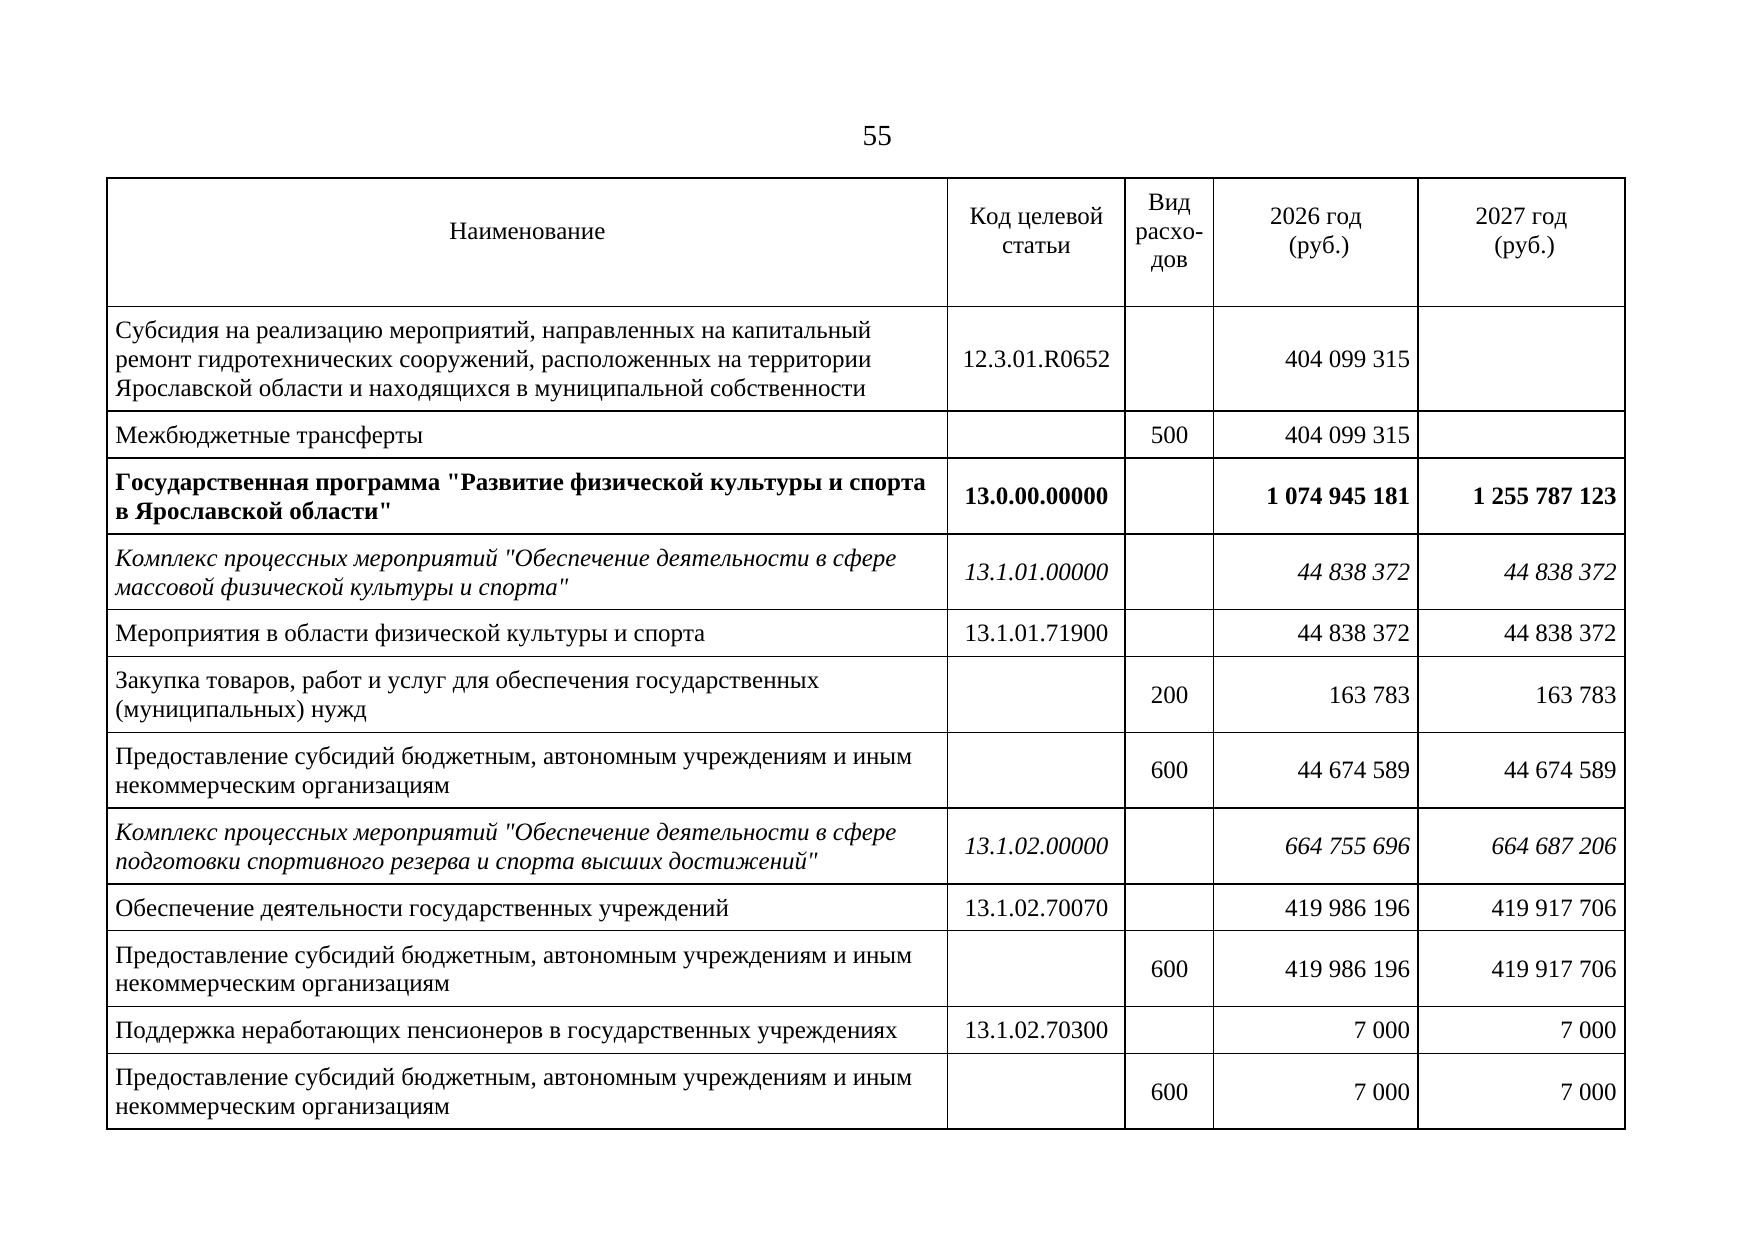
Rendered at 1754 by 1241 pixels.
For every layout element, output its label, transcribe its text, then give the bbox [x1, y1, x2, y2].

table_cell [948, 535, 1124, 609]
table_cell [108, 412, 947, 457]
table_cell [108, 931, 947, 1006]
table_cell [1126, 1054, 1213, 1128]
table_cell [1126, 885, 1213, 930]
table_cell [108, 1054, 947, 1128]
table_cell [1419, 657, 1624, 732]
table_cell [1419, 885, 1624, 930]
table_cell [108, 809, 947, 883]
table_header Наименование [108, 179, 947, 306]
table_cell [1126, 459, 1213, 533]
table_header Код целевой статьи [948, 179, 1124, 306]
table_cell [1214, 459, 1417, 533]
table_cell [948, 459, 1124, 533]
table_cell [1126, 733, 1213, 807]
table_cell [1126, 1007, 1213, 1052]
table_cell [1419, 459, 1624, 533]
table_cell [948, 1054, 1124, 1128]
table_header 2026 год (руб.) [1214, 179, 1417, 306]
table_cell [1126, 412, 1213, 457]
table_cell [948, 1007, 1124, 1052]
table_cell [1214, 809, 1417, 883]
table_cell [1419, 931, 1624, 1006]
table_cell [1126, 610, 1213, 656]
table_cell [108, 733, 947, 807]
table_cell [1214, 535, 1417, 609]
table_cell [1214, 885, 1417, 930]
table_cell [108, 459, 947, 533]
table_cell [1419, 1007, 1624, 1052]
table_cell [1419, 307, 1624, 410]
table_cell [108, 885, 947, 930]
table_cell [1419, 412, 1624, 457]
table_header Вид расхо-дов [1126, 179, 1213, 306]
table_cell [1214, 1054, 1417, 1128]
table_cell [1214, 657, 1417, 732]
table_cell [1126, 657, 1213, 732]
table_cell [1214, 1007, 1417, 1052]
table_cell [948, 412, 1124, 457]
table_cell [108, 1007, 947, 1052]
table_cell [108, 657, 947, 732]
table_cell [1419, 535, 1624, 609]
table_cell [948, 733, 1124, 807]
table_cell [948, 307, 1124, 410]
table_header 2027 год (руб.) [1419, 179, 1624, 306]
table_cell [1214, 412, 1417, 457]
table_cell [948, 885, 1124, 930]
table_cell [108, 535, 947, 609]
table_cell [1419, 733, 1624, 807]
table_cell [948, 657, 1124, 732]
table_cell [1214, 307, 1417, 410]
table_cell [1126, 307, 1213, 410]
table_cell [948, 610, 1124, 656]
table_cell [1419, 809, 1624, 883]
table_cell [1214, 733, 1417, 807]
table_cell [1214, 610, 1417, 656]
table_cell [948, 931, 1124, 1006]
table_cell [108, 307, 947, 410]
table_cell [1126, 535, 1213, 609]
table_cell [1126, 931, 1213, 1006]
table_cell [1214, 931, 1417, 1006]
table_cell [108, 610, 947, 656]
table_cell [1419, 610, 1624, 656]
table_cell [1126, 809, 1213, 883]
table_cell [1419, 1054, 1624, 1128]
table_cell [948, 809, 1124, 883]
